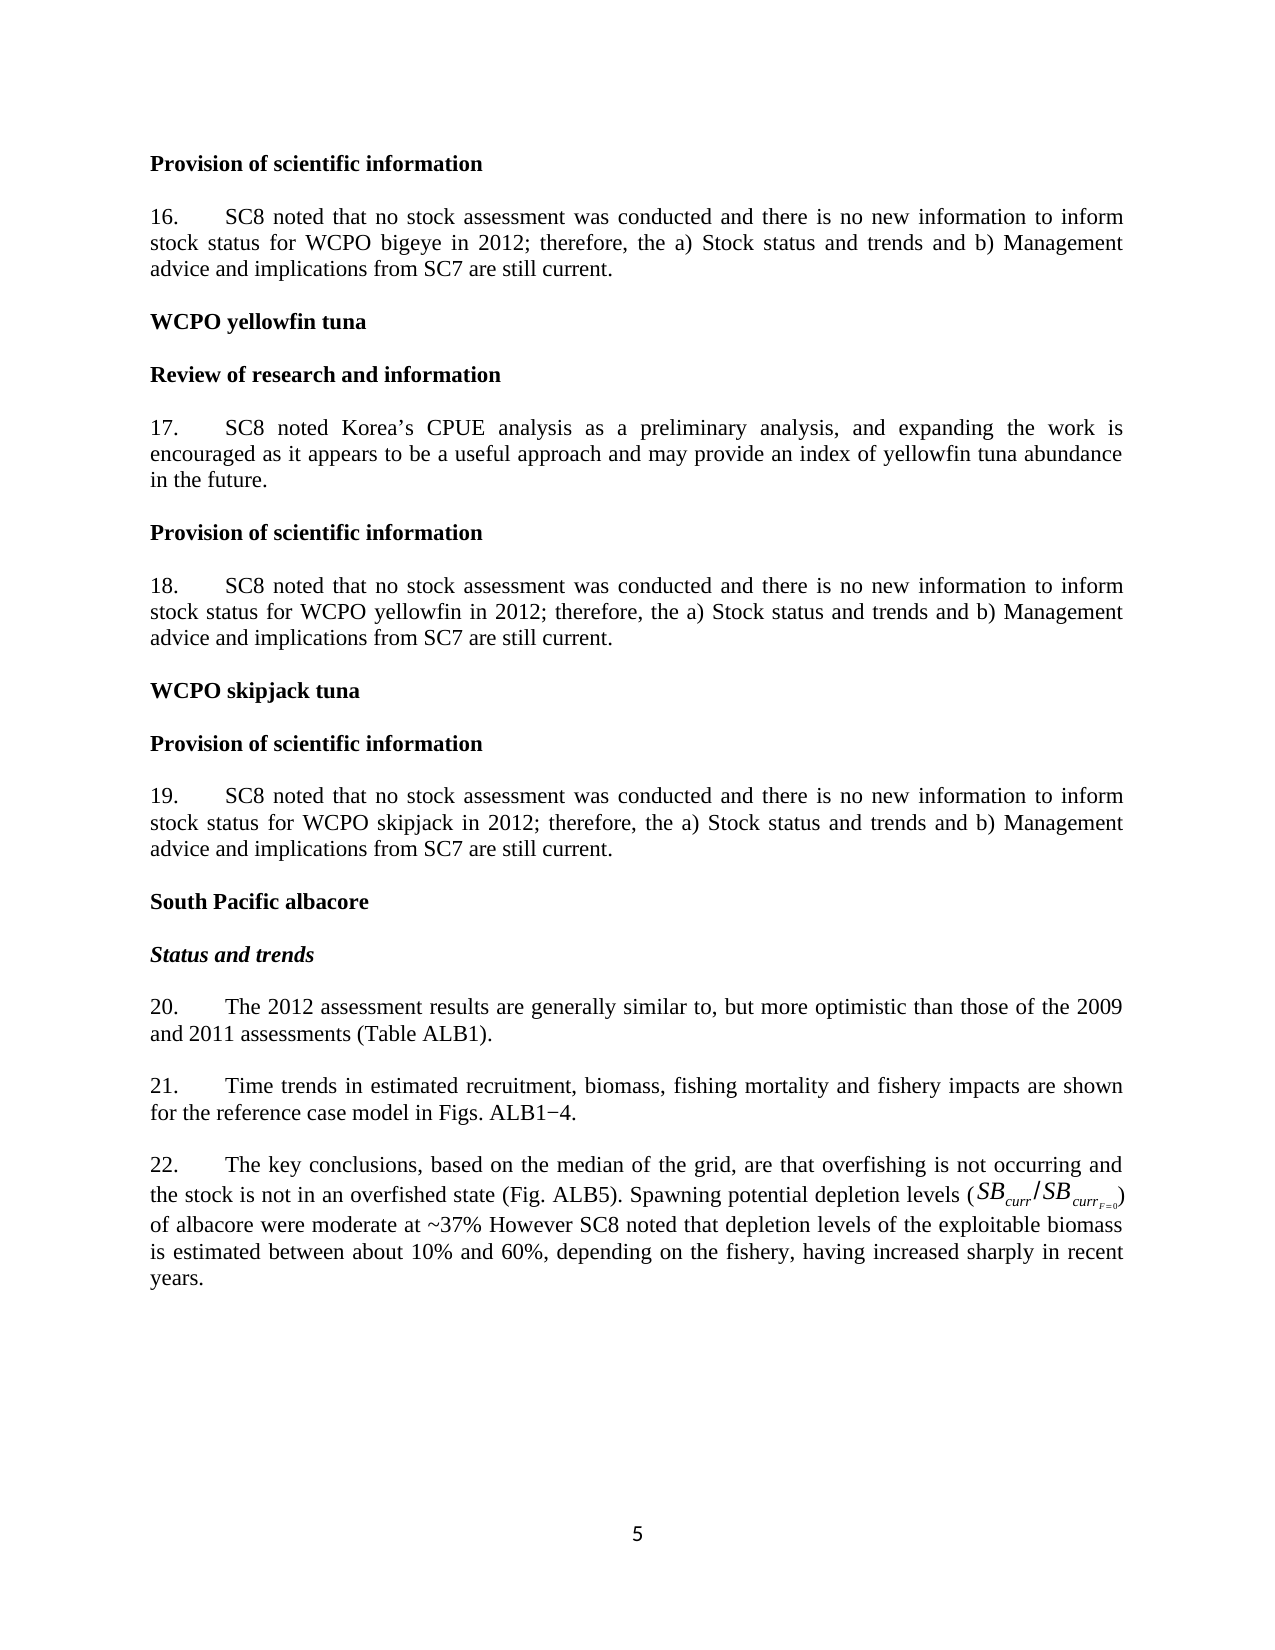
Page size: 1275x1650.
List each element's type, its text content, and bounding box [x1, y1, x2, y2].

text Provision of scientific information [150, 150, 1125, 176]
text Provision of scientific information [150, 519, 1125, 545]
text South Pacific albacore [150, 888, 1125, 914]
list SC8 noted that no stock assessment was conducted and there is no new information to inform stock status for WCPO yellowfin in 2012; therefore, the a) Stock status and trends and b) Management advice and implications from SC7 are still current. [150, 572, 1125, 651]
list The 2012 assessment results are generally similar to, but more optimistic than those of the 2009 and 2011 assessments (Table ALB1). [150, 993, 1125, 1046]
text WCPO skipjack tuna [150, 677, 1125, 703]
list SC8 noted Korea’s CPUE analysis as a preliminary analysis, and expanding the work is encouraged as it appears to be a useful approach and may provide an index of yellowfin tuna abundance in the future. [150, 413, 1125, 493]
text WCPO yellowfin tuna [150, 308, 1125, 334]
text Status and trends [150, 941, 1125, 967]
text Provision of scientific information [150, 730, 1125, 756]
list SC8 noted that no stock assessment was conducted and there is no new information to inform stock status for WCPO skipjack in 2012; therefore, the a) Stock status and trends and b) Management advice and implications from SC7 are still current. [150, 782, 1125, 862]
list Time trends in estimated recruitment, biomass, fishing mortality and fishery impacts are shown for the reference case model in Figs. ALB1−4. [150, 1072, 1125, 1125]
text Review of research and information [150, 361, 1125, 387]
list The key conclusions, based on the median of the grid, are that overfishing is not occurring and the stock is not in an overfished state (Fig. ALB5). Spawning potential depletion levels () of albacore were moderate at ~37% However SC8 noted that depletion levels of the exploitable biomass is estimated between about 10% and 60%, depending on the fishery, having increased sharply in recent years. [150, 1151, 1125, 1290]
list SC8 noted that no stock assessment was conducted and there is no new information to inform stock status for WCPO bigeye in 2012; therefore, the a) Stock status and trends and b) Management advice and implications from SC7 are still current. [150, 203, 1125, 282]
